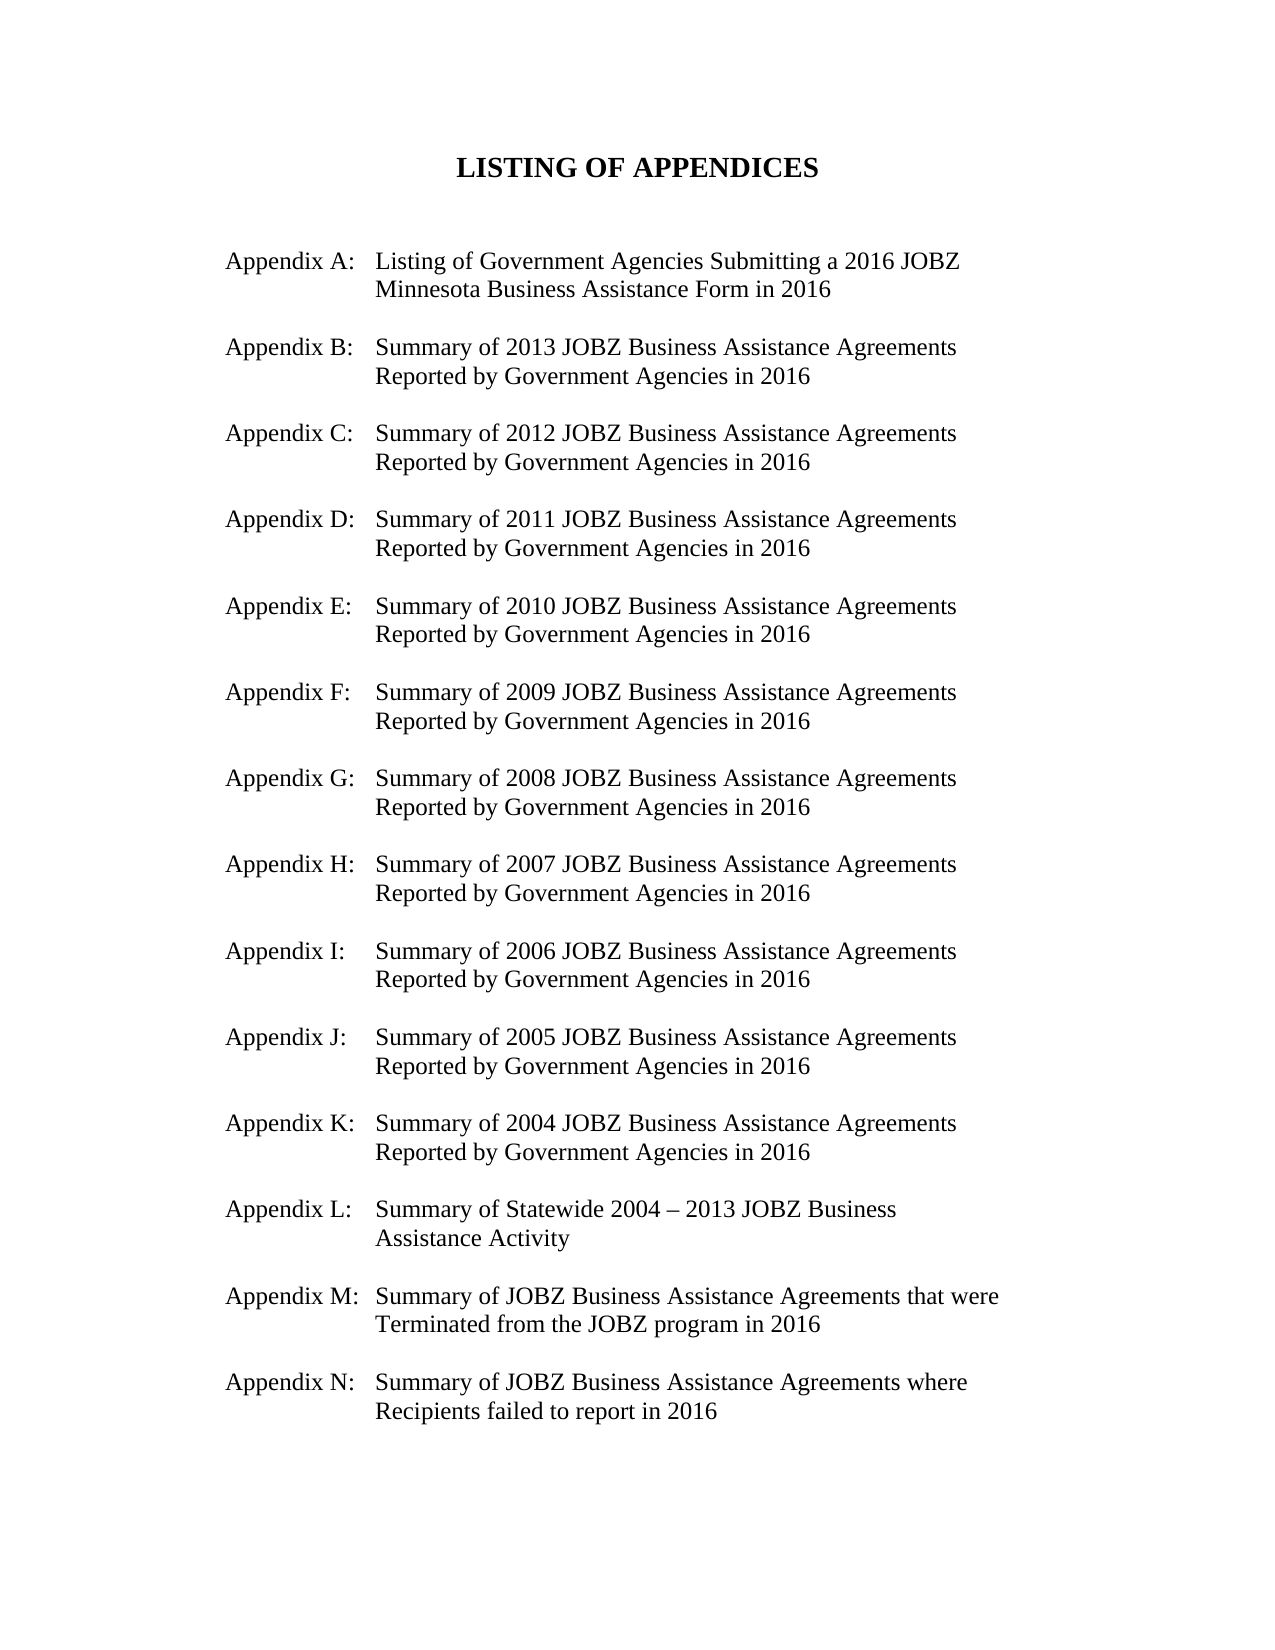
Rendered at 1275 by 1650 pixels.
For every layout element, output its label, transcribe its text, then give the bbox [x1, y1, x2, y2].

text Appendix E: Summary of 2010 JOBZ Business Assistance Agreements [150, 591, 1125, 619]
text Reported by Government Agencies in 2016 [150, 706, 1125, 734]
text LISTING OF APPENDICES [150, 150, 1125, 183]
text Assistance Activity [150, 1223, 1125, 1252]
text Appendix F: Summary of 2009 JOBZ Business Assistance Agreements [150, 677, 1125, 706]
text Appendix I: Summary of 2006 JOBZ Business Assistance Agreements [150, 936, 1125, 964]
text Appendix C: Summary of 2012 JOBZ Business Assistance Agreements [150, 418, 1125, 447]
text Appendix N: Summary of JOBZ Business Assistance Agreements where [150, 1367, 1125, 1396]
text Minnesota Business Assistance Form in 2016 [150, 274, 1125, 303]
text Reported by Government Agencies in 2016 [150, 878, 1125, 907]
text Appendix H: Summary of 2007 JOBZ Business Assistance Agreements [150, 849, 1125, 878]
text Appendix A: Listing of Government Agencies Submitting a 2016 JOBZ [150, 246, 1125, 274]
text Appendix B: Summary of 2013 JOBZ Business Assistance Agreements [150, 332, 1125, 361]
text Reported by Government Agencies in 2016 [150, 447, 1125, 476]
text Recipients failed to report in 2016 [150, 1396, 1125, 1424]
text Reported by Government Agencies in 2016 [150, 792, 1125, 821]
text Reported by Government Agencies in 2016 [150, 1137, 1125, 1166]
text Terminated from the JOBZ program in 2016 [150, 1309, 1125, 1338]
text Reported by Government Agencies in 2016 [150, 361, 1125, 389]
text Appendix J: Summary of 2005 JOBZ Business Assistance Agreements [150, 1022, 1125, 1051]
text Reported by Government Agencies in 2016 [150, 1051, 1125, 1079]
text Reported by Government Agencies in 2016 [150, 964, 1125, 993]
text Appendix K: Summary of 2004 JOBZ Business Assistance Agreements [150, 1108, 1125, 1137]
text Reported by Government Agencies in 2016 [150, 533, 1125, 562]
text Reported by Government Agencies in 2016 [150, 619, 1125, 648]
text Appendix D: Summary of 2011 JOBZ Business Assistance Agreements [150, 504, 1125, 533]
text Appendix L: Summary of Statewide 2004 – 2013 JOBZ Business [150, 1194, 1125, 1223]
text Appendix M: Summary of JOBZ Business Assistance Agreements that were [150, 1281, 1125, 1309]
text Appendix G: Summary of 2008 JOBZ Business Assistance Agreements [150, 763, 1125, 792]
